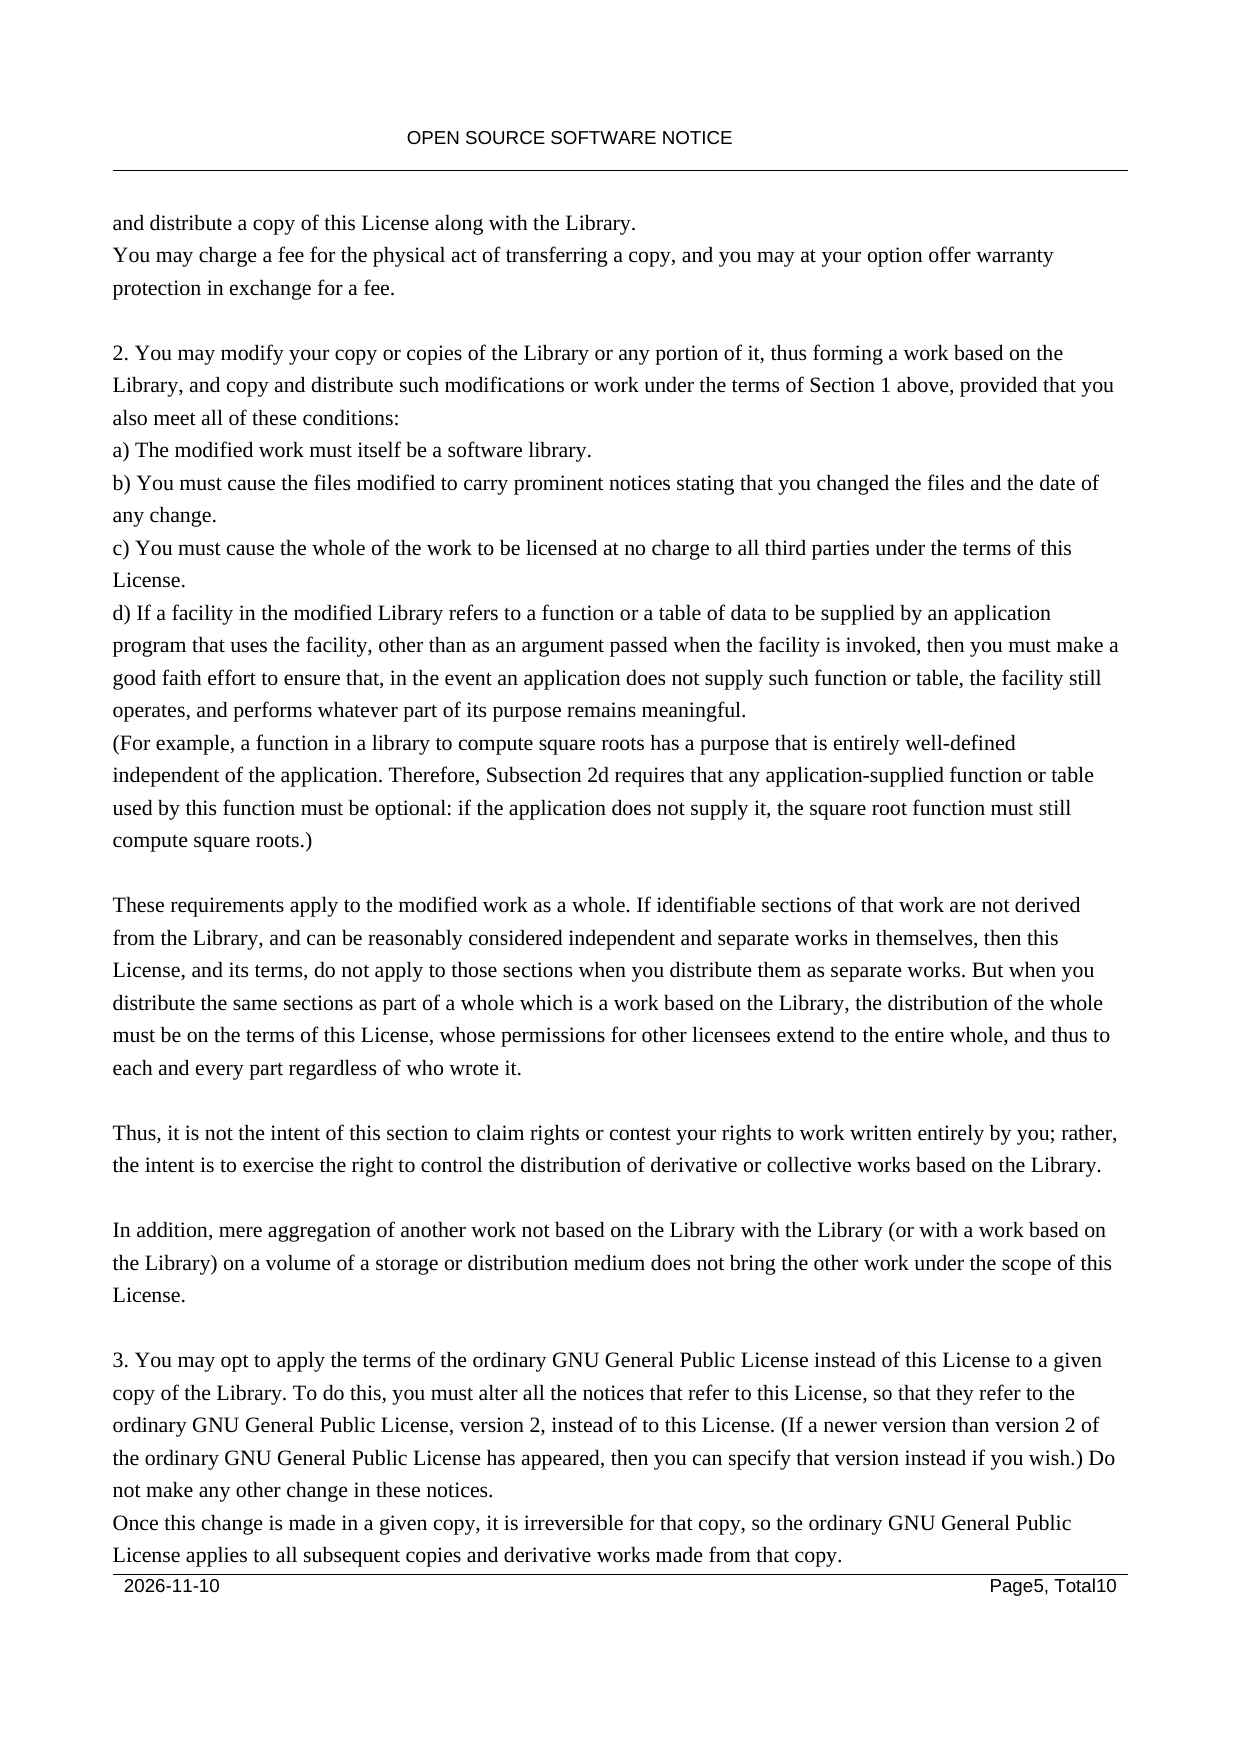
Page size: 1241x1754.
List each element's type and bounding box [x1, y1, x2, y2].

text [112, 206, 1128, 1571]
